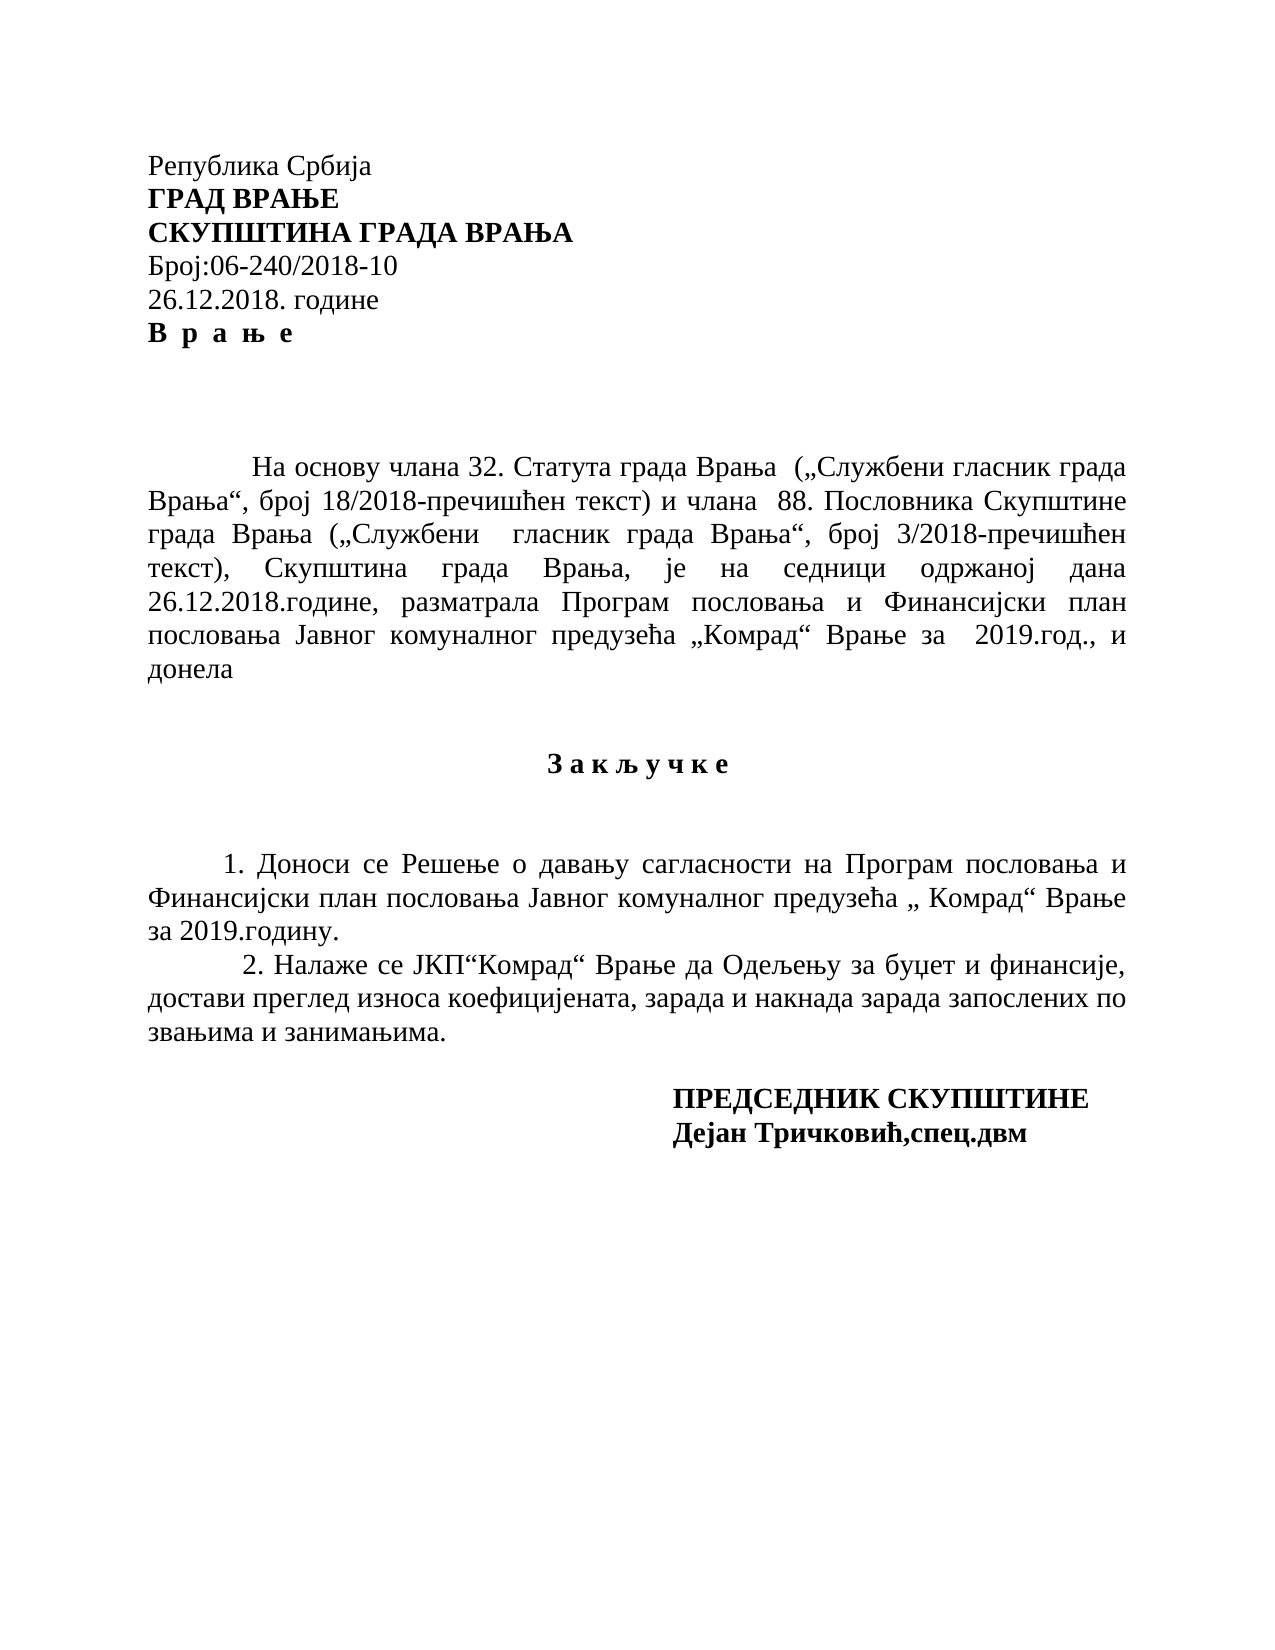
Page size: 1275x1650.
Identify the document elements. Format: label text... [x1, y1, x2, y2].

text Број:06-240/2018-10 [148, 248, 1127, 282]
text В р а њ е [148, 315, 1127, 349]
text ПРЕДСЕДНИК СКУПШТИНЕ [148, 1081, 1127, 1115]
text 26.12.2018. године [148, 282, 1127, 315]
text СКУПШТИНА ГРАДА ВРАЊА [148, 215, 1127, 248]
text Република Србија [148, 148, 1127, 181]
text ГРАД ВРАЊЕ [148, 181, 1127, 215]
text Дејан Тричковић,спец.двм [148, 1115, 1127, 1148]
text 2. Налаже се ЈКП“Комрад“ Врање да Одељењу за буџет и финансије, достави преглед износа коефицијената, зарада и накнада зарада запослених по звањима и занимањима. [148, 947, 1127, 1048]
text На основу члана 32. Статута града Врања („Службени гласник града Врања“, број 18/2018-пречишћен текст) и члана 88. Пословника Скупштине града Врања („Службени гласник града Врања“, број 3/2018-пречишћен текст), Скупштина града Врања, је на седници одржаној дана 26.12.2018.године, разматрала Програм пословања и Финансијски план пословања Јавног комуналног предузећа „Комрад“ Врање за 2019.год., и донела [148, 449, 1127, 684]
text З а к љ у ч к е [148, 746, 1127, 779]
text 1. Доноси се Решење о давању сагласности на Програм пословања и Финансијски план пословања Јавног комуналног предузећа „ Комрад“ Врање за 2019.годину. [148, 846, 1127, 947]
